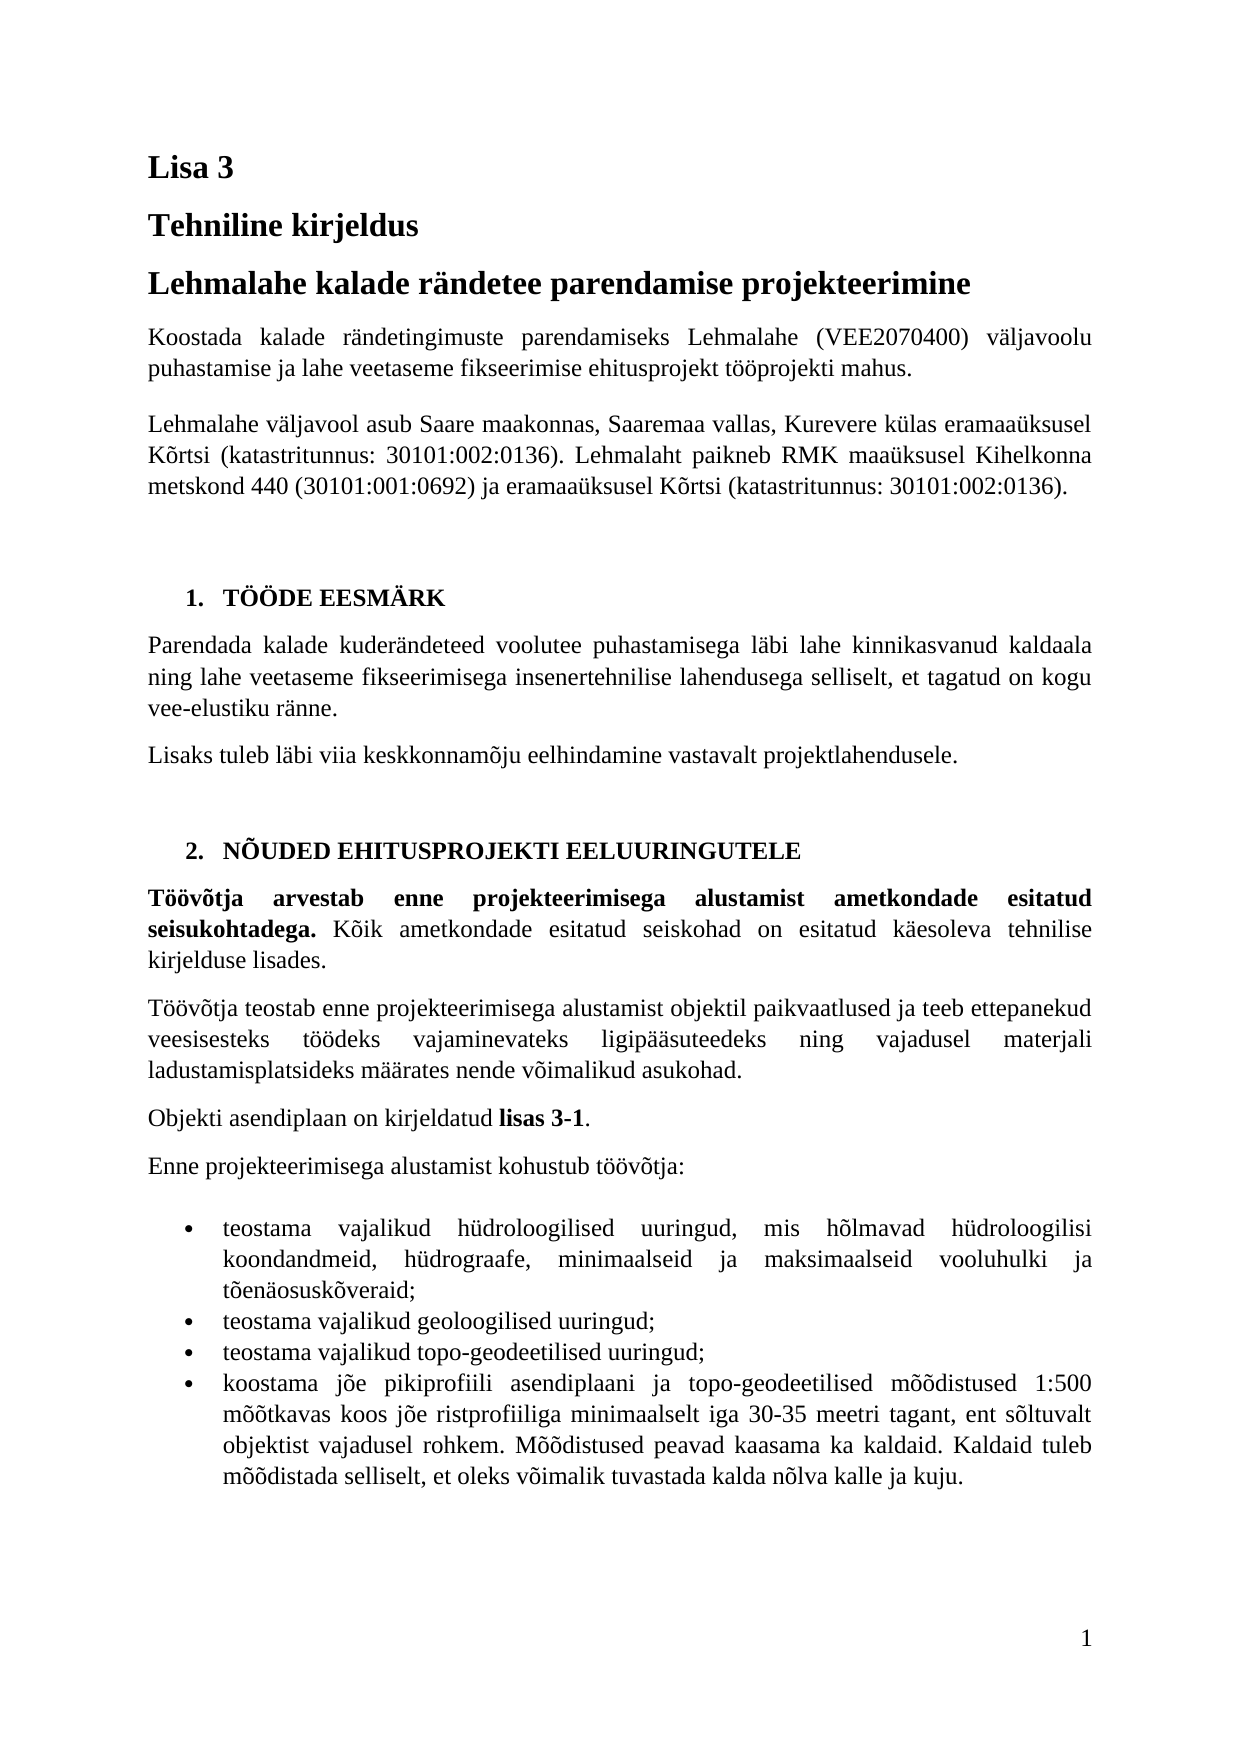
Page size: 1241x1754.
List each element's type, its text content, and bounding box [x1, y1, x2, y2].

list koostama jõe pikiprofiili asendiplaani ja topo-geodeetilised mõõdistused 1:500 mõõtkavas koos jõe ristprofiiliga minimaalselt iga 30-35 meetri tagant, ent sõltuvalt objektist vajadusel rohkem. Mõõdistused peavad kaasama ka kaldaid. Kaldaid tuleb mõõdistada selliselt, et oleks võimalik tuvastada kalda nõlva kalle ja kuju. [185, 1368, 1093, 1490]
text Koostada kalade rändetingimuste parendamiseks Lehmalahe (VEE2070400) väljavoolu puhastamise ja lahe veetaseme fikseerimise ehitusprojekt tööprojekti mahus. [148, 322, 1093, 381]
text Parendada kalade kuderändeteed voolutee puhastamisega läbi lahe kinnikasvanud kaldaala ning lahe veetaseme fikseerimisega insenertehnilise lahendusega selliselt, et tagatud on kogu vee-elustiku ränne. [148, 631, 1093, 721]
text Tehniline kirjeldus [148, 206, 1093, 244]
text Töövõtja teostab enne projekteerimisega alustamist objektil paikvaatlused ja teeb ettepanekud veesisesteks töödeks vajaminevateks ligipääsuteedeks ning vajadusel materjali ladustamisplatsideks määrates nende võimalikud asukohad. [148, 993, 1093, 1084]
list NÕUDED EHITUSPROJEKTI EELUURINGUTELE [185, 836, 1093, 864]
list TÖÖDE EESMÄRK [185, 583, 1093, 612]
text Lehmalahe kalade rändetee parendamise projekteerimine [148, 264, 1093, 302]
text Lisa 3 [148, 148, 1093, 186]
text Lehmalahe väljavool asub Saare maakonnas, Saaremaa vallas, Kurevere külas eramaaüksusel Kõrtsi (katastritunnus: 30101:002:0136). Lehmalaht paikneb RMK maaüksusel Kihelkonna metskond 440 (30101:001:0692) ja eramaaüksusel Kõrtsi (katastritunnus: 30101:002:0136). [148, 409, 1093, 499]
list teostama vajalikud topo-geodeetilised uuringud; [185, 1337, 1093, 1366]
text Lisaks tuleb läbi viia keskkonnamõju eelhindamine vastavalt projektlahendusele. [148, 740, 1093, 769]
text Töövõtja arvestab enne projekteerimisega alustamist ametkondade esitatud seisukohtadega. Kõik ametkondade esitatud seiskohad on esitatud käesoleva tehnilise kirjelduse lisades. [148, 883, 1093, 974]
text Enne projekteerimisega alustamist kohustub töövõtja: [148, 1151, 1093, 1179]
list teostama vajalikud hüdroloogilised uuringud, mis hõlmavad hüdroloogilisi koondandmeid, hüdrograafe, minimaalseid ja maksimaalseid vooluhulki ja tõenäosuskõveraid; [185, 1213, 1093, 1304]
list teostama vajalikud geoloogilised uuringud; [185, 1306, 1093, 1335]
text Objekti asendiplaan on kirjeldatud lisas 3-1. [148, 1103, 1093, 1132]
